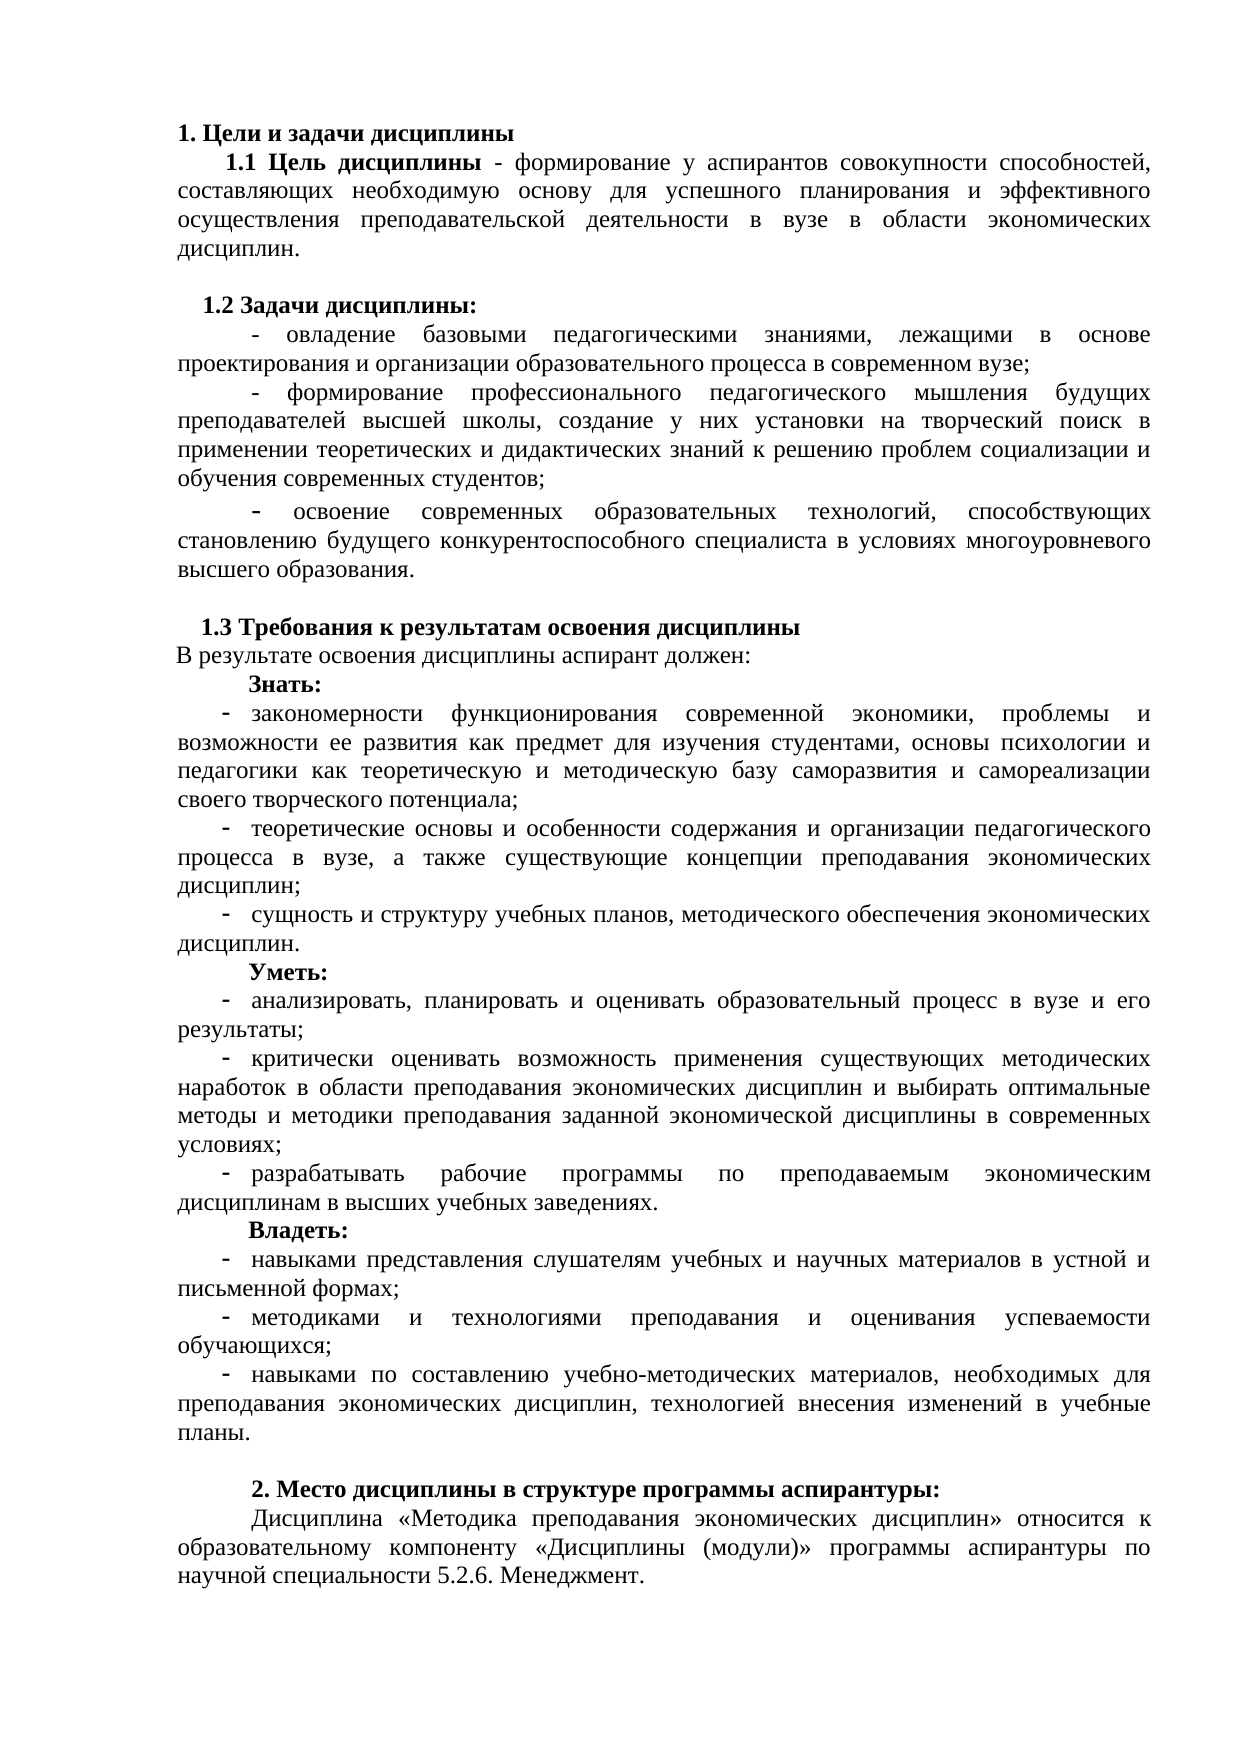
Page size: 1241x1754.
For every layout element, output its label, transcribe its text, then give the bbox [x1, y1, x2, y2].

list критически оценивать возможность применения существующих методических наработок в области преподавания экономических дисциплин и выбирать оптимальные методы и методики преподавания заданной экономической дисциплины в современных условиях; [177, 1043, 1152, 1158]
text 1.2 Задачи дисциплины: [177, 291, 1152, 319]
text 1.3 Требования к результатам освоения дисциплины [176, 612, 1152, 640]
list разрабатывать рабочие программы по преподаваемым экономическим дисциплинам в высших учебных заведениях. [177, 1158, 1152, 1215]
text - формирование профессионального педагогического мышления будущих преподавателей высшей школы, создание у них установки на творческий поиск в применении теоретических и дидактических знаний к решению проблем социализации и обучения современных студентов; [177, 377, 1152, 492]
text - овладение базовыми педагогическими знаниями, лежащими в основе проектирования и организации образовательного процесса в современном вузе; [177, 319, 1152, 377]
list закономерности функционирования современной экономики, проблемы и возможности ее развития как предмет для изучения студентами, основы психологии и педагогики как теоретическую и методическую базу саморазвития и самореализации своего творческого потенциала; [177, 698, 1152, 813]
text - освоение современных образовательных технологий, способствующих становлению будущего конкурентоспособного специалиста в условиях многоуровневого высшего образования. [177, 492, 1152, 583]
text Знать: [177, 669, 1152, 698]
text 2. Место дисциплины в структуре программы аспирантуры: [177, 1474, 1112, 1503]
list сущность и структуру учебных планов, методического обеспечения экономических дисциплин. [177, 899, 1152, 957]
list методиками и технологиями преподавания и оценивания успеваемости обучающихся; [177, 1302, 1152, 1359]
text Уметь: [177, 957, 1152, 985]
list теоретические основы и особенности содержания и организации педагогического процесса в вузе, а также существующие концепции преподавания экономических дисциплин; [177, 813, 1152, 899]
text 1.1 Цель дисциплины - формирование у аспирантов совокупности способностей, составляющих необходимую основу для успешного планирования и эффективного осуществления преподавательской деятельности в вузе в области экономических дисциплин. [177, 147, 1152, 262]
list навыками по составлению учебно-методических материалов, необходимых для преподавания экономических дисциплин, технологией внесения изменений в учебные планы. [177, 1359, 1152, 1445]
text 1. Цели и задачи дисциплины [177, 118, 1113, 147]
list анализировать, планировать и оценивать образовательный процесс в вузе и его результаты; [177, 985, 1152, 1043]
text Дисциплина «Методика преподавания экономических дисциплин» относится к образовательному компоненту «Дисциплины (модули)» программы аспирантуры по научной специальности 5.2.6. Менеджмент. [177, 1503, 1152, 1589]
text Владеть: [177, 1215, 1152, 1244]
text В результате освоения дисциплины аспирант должен: [176, 640, 1152, 669]
list навыками представления слушателям учебных и научных материалов в устной и письменной формах; [177, 1244, 1152, 1302]
